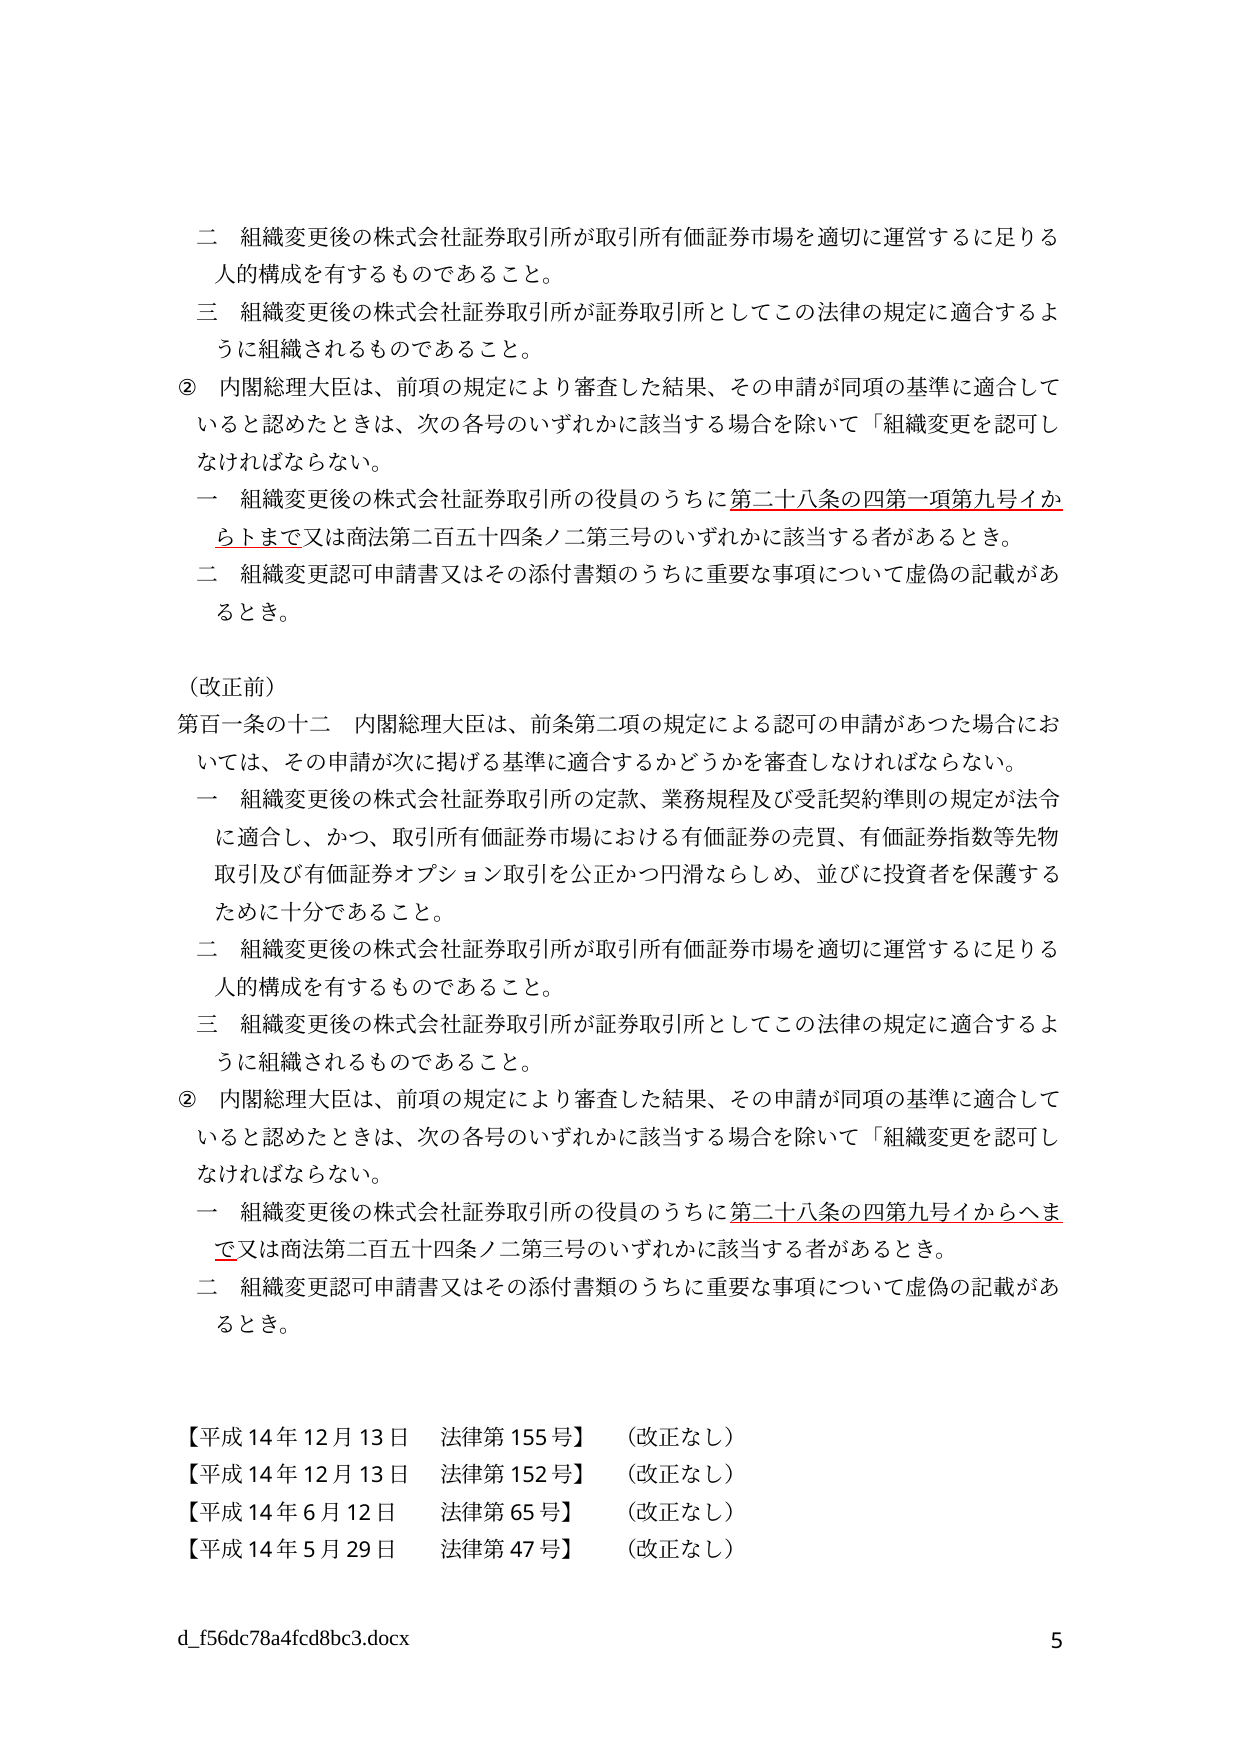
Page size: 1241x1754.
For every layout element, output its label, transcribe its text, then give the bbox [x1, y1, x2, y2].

text 【平成14年12月13日 法律第155号】 （改正なし） [177, 1417, 1063, 1454]
text 二 組織変更認可申請書又はその添付書類のうちに重要な事項について虚偽の記載があるとき。 [196, 554, 1063, 629]
text 一 組織変更後の株式会社証券取引所の役員のうちに第二十八条の四第一項第九号イからトまで又は商法第二百五十四条ノ二第三号のいずれかに該当する者があるとき。 [196, 479, 1063, 554]
text ② 内閣総理大臣は、前項の規定により審査した結果、その申請が同項の基準に適合していると認めたときは、次の各号のいずれかに該当する場合を除いて「組織変更を認可しなければならない。 [177, 367, 1063, 479]
text ② 内閣総理大臣は、前項の規定により審査した結果、その申請が同項の基準に適合していると認めたときは、次の各号のいずれかに該当する場合を除いて「組織変更を認可しなければならない。 [177, 1079, 1063, 1192]
text 【平成14年12月13日 法律第152号】 （改正なし） [177, 1454, 1063, 1492]
text 三 組織変更後の株式会社証券取引所が証券取引所としてこの法律の規定に適合するように組織されるものであること。 [196, 292, 1063, 367]
text 【平成14年6月12日 法律第65号】 （改正なし） [177, 1492, 1063, 1529]
text 第百一条の十二 内閣総理大臣は、前条第二項の規定による認可の申請があつた場合においては、その申請が次に掲げる基準に適合するかどうかを審査しなければならない。 [177, 704, 1063, 779]
text 二 組織変更認可申請書又はその添付書類のうちに重要な事項について虚偽の記載があるとき。 [196, 1267, 1063, 1342]
text 【平成14年5月29日 法律第47号】 （改正なし） [177, 1529, 1063, 1567]
text 二 組織変更後の株式会社証券取引所が取引所有価証券市場を適切に運営するに足りる人的構成を有するものであること。 [196, 929, 1063, 1004]
text （改正前） [177, 667, 1063, 704]
text 一 組織変更後の株式会社証券取引所の役員のうちに第二十八条の四第九号イからヘまで又は商法第二百五十四条ノ二第三号のいずれかに該当する者があるとき。 [196, 1192, 1063, 1267]
text 一 組織変更後の株式会社証券取引所の定款、業務規程及び受託契約準則の規定が法令に適合し、かつ、取引所有価証券市場における有価証券の売買、有価証券指数等先物取引及び有価証券オプション取引を公正かつ円滑ならしめ、並びに投資者を保護するために十分であること。 [196, 779, 1063, 929]
text 二 組織変更後の株式会社証券取引所が取引所有価証券市場を適切に運営するに足りる人的構成を有するものであること。 [196, 217, 1063, 292]
text 三 組織変更後の株式会社証券取引所が証券取引所としてこの法律の規定に適合するように組織されるものであること。 [196, 1004, 1063, 1079]
